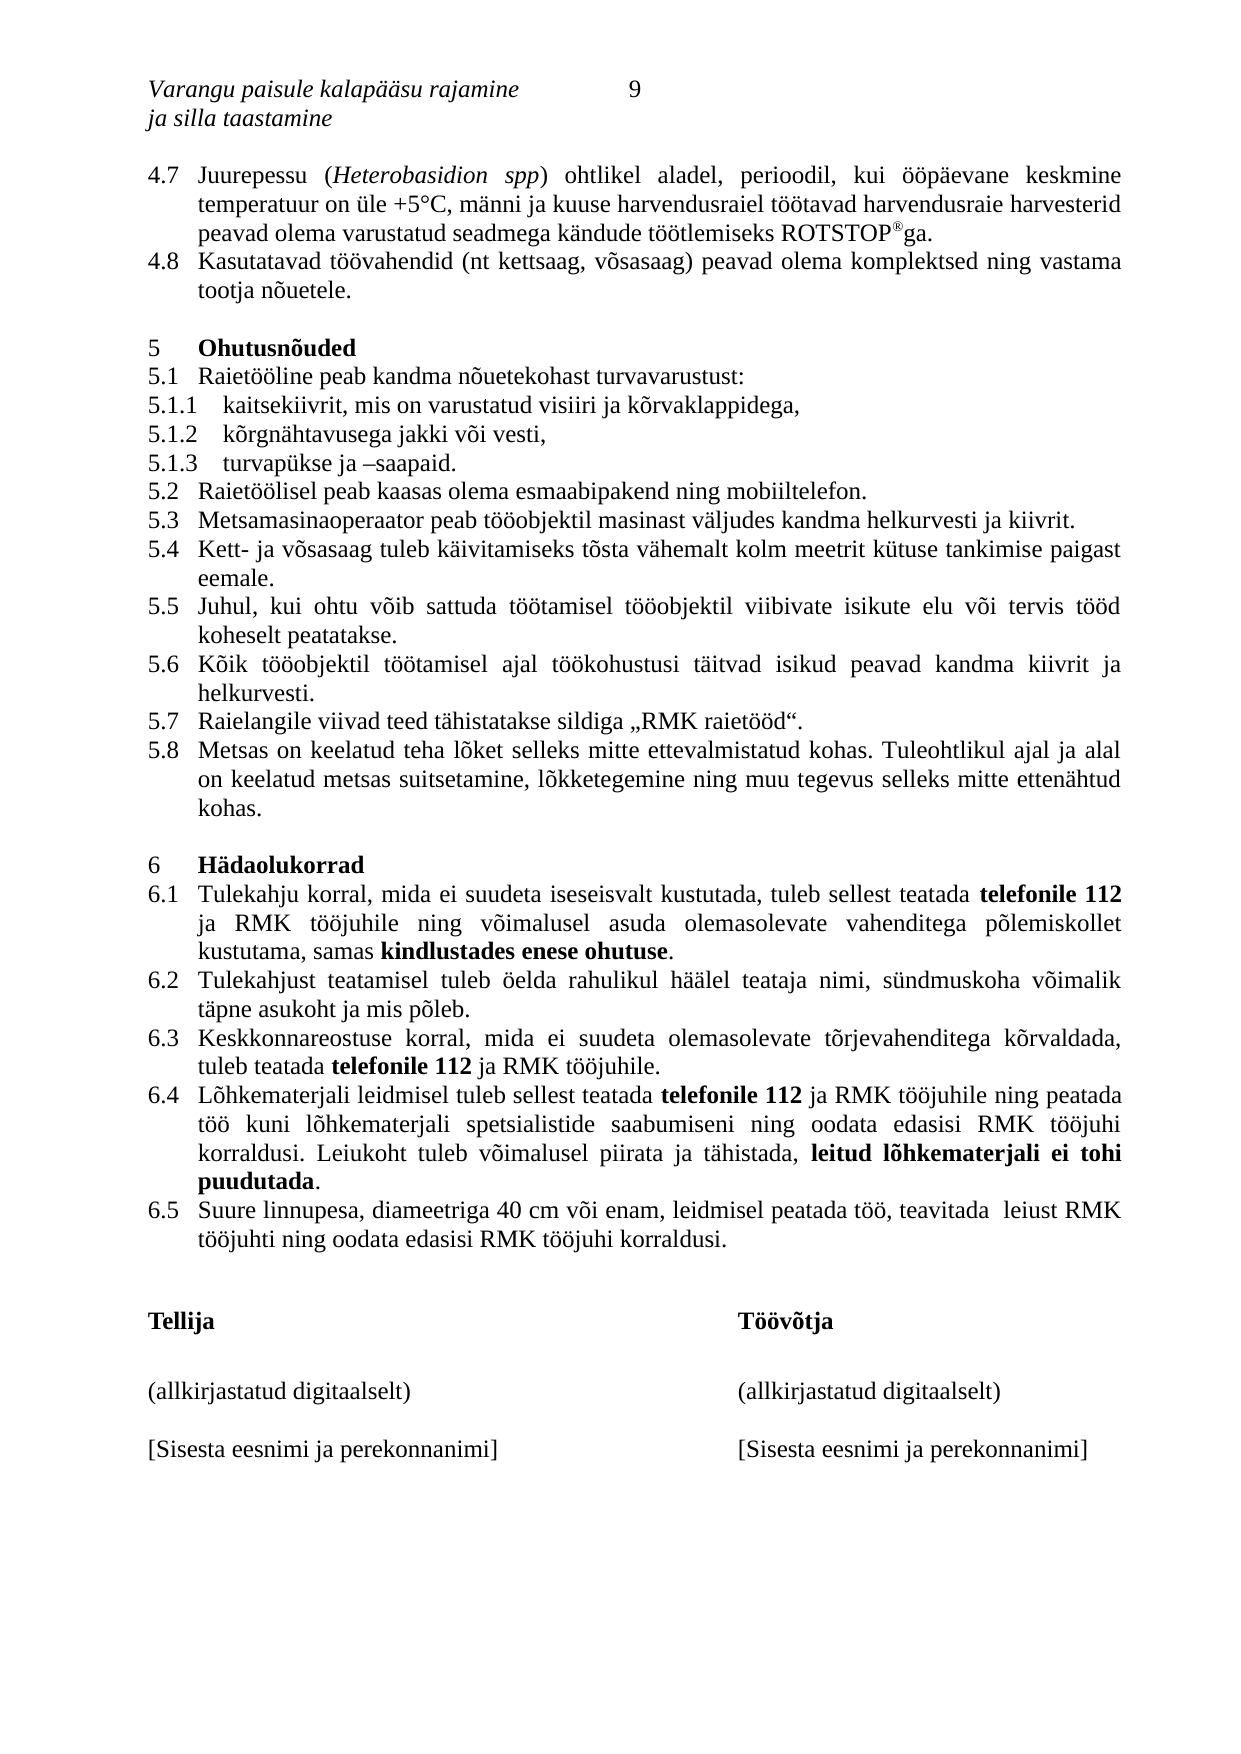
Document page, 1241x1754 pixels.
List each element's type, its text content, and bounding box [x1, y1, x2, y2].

list Kett- ja võsasaag tuleb käivitamiseks tõsta vähemalt kolm meetrit kütuse tankimise paigast eemale. [148, 534, 1122, 591]
list Ohutusnõuded [148, 333, 1122, 361]
list Raielangile viivad teed tähistatakse sildiga „RMK raietööd“. [148, 706, 1122, 735]
list Metsamasinaoperaator peab tööobjektil masinast väljudes kandma helkurvesti ja kiivrit. [148, 505, 1122, 534]
list Juhul, kui ohtu võib sattuda töötamisel tööobjektil viibivate isikute elu või tervis tööd koheselt peatatakse. [148, 591, 1122, 649]
list Juurepessu (Heterobasidion spp) ohtlikel aladel, perioodil, kui ööpäevane keskmine temperatuur on üle +5°C, männi ja kuuse harvendusraiel töötavad harvendusraie harvesterid peavad olema varustatud seadmega kändude töötlemiseks ROTSTOP®ga. [148, 160, 1122, 246]
list Tulekahju korral, mida ei suudeta iseseisvalt kustutada, tuleb sellest teatada telefonile 112 ja RMK tööjuhile ning võimalusel asuda olemasolevate vahenditega põlemiskollet kustutama, samas kindlustades enese ohutuse. [148, 879, 1122, 965]
list turvapükse ja –saapaid. [148, 448, 1122, 476]
list Kõik tööobjektil töötamisel ajal töökohustusi täitvad isikud peavad kandma kiivrit ja helkurvesti. [148, 649, 1122, 706]
list Keskkonnareostuse korral, mida ei suudeta olemasolevate tõrjevahenditega kõrvaldada, tuleb teatada telefonile 112 ja RMK tööjuhile. [148, 1023, 1122, 1080]
list Raietööline peab kandma nõuetekohast turvavarustust: [148, 361, 1122, 390]
list kaitsekiivrit, mis on varustatud visiiri ja kõrvaklappidega, [148, 390, 1122, 419]
subtitle Tellija Töövõtja [148, 1306, 1122, 1335]
list kõrgnähtavusega jakki või vesti, [148, 419, 1122, 448]
list Lõhkematerjali leidmisel tuleb sellest teatada telefonile 112 ja RMK tööjuhile ning peatada töö kuni lõhkematerjali spetsialistide saabumiseni ning oodata edasisi RMK tööjuhi korraldusi. Leiukoht tuleb võimalusel piirata ja tähistada, leitud lõhkematerjali ei tohi puudutada. [148, 1080, 1122, 1195]
list Raietöölisel peab kaasas olema esmaabipakend ning mobiiltelefon. [148, 476, 1122, 505]
list Tulekahjust teatamisel tuleb öelda rahulikul häälel teataja nimi, sündmuskoha võimalik täpne asukoht ja mis põleb. [148, 965, 1122, 1023]
text (allkirjastatud digitaalselt) (allkirjastatud digitaalselt) [148, 1376, 1122, 1405]
list Hädaolukorrad [148, 850, 1122, 879]
list Suure linnupesa, diameetriga 40 cm või enam, leidmisel peatada töö, teavitada leiust RMK tööjuhti ning oodata edasisi RMK tööjuhi korraldusi. [148, 1195, 1122, 1253]
list Metsas on keelatud teha lõket selleks mitte ettevalmistatud kohas. Tuleohtlikul ajal ja alal on keelatud metsas suitsetamine, lõkketegemine ning muu tegevus selleks mitte ettenähtud kohas. [148, 735, 1122, 821]
list Kasutatavad töövahendid (nt kettsaag, võsasaag) peavad olema komplektsed ning vastama tootja nõuetele. [148, 246, 1122, 304]
